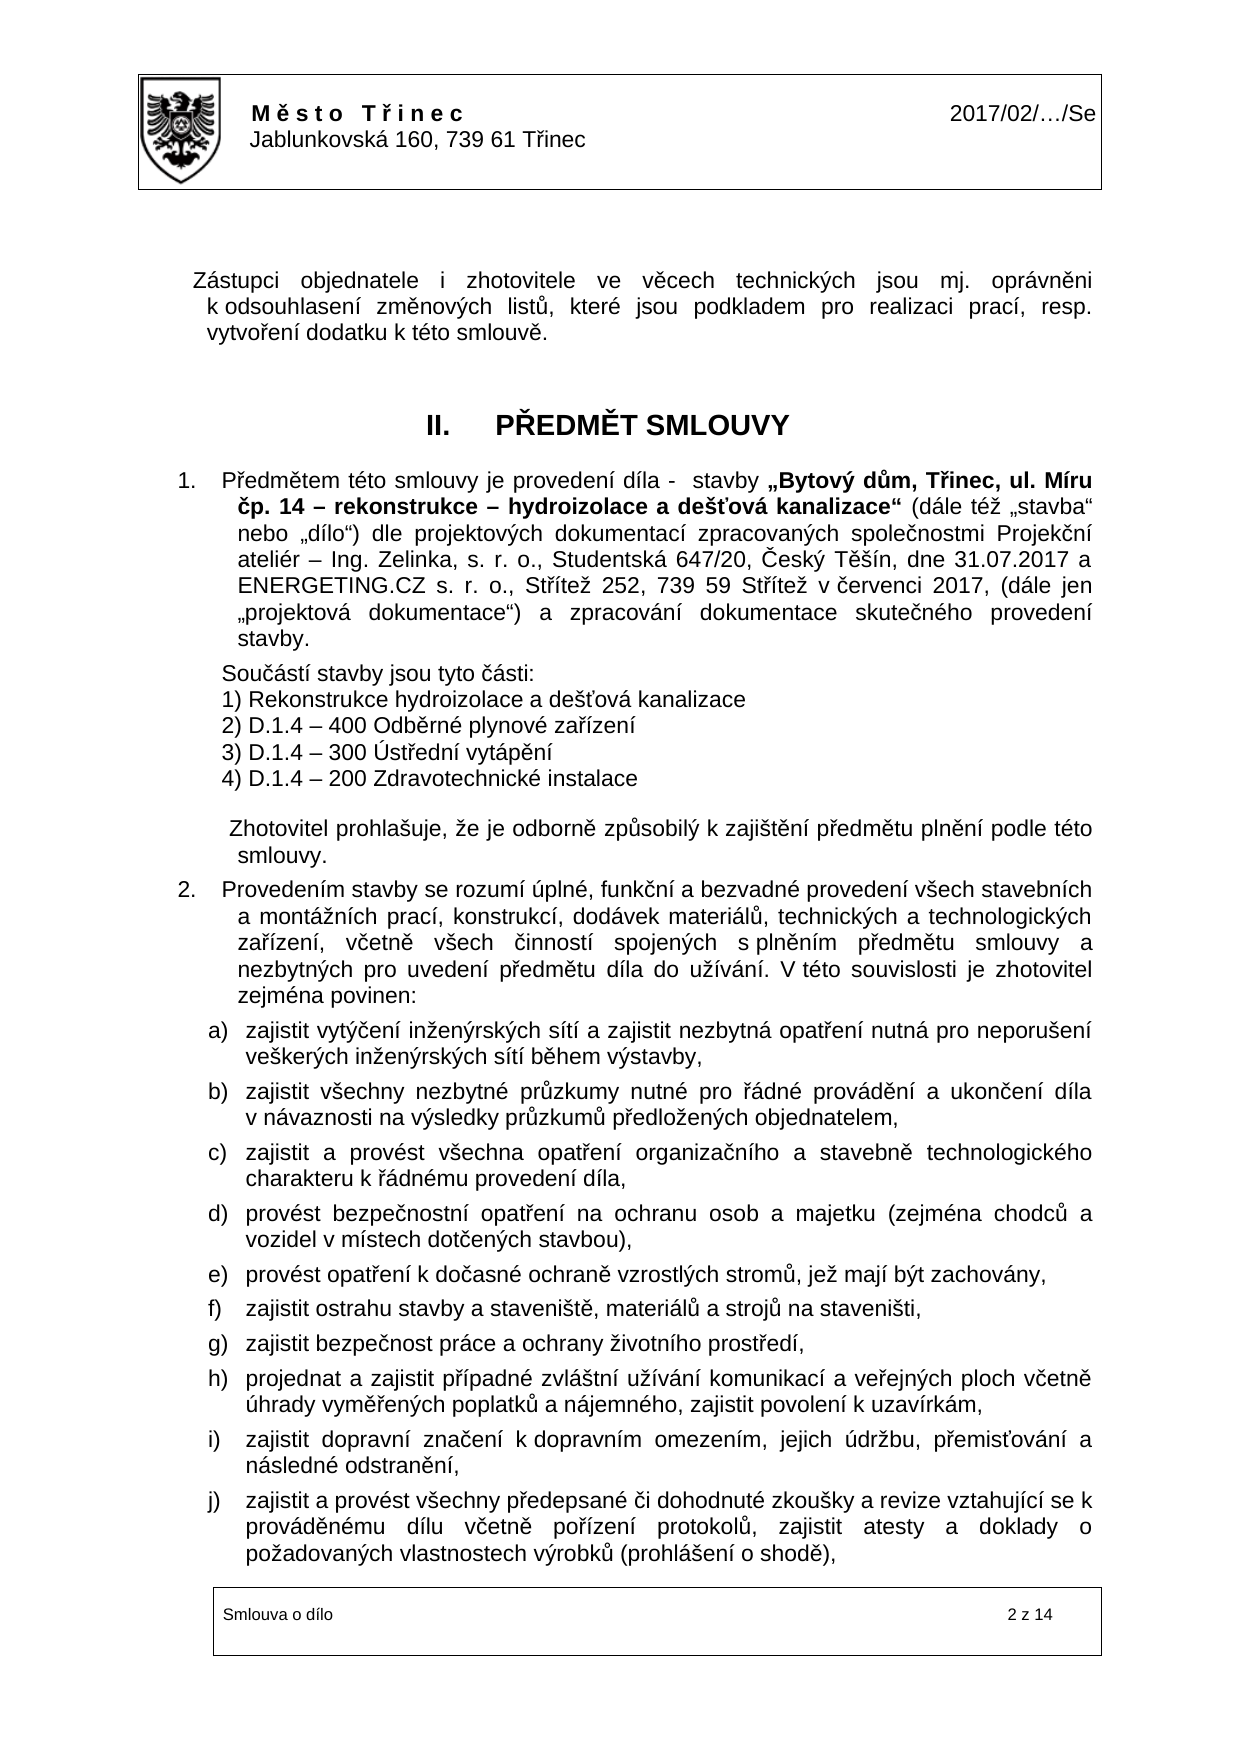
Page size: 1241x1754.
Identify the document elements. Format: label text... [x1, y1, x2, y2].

list 4) D.1.4 – 200 Zdravotechnické instalace [148, 765, 1093, 791]
subtitle 2. Provedením stavby se rozumí úplné, funkční a bezvadné provedení všech stavebních a montážních prací, konstrukcí, dodávek materiálů, technických a technologických zařízení, včetně všech činností spojených s plněním předmětu smlouvy a nezbytných pro uvedení předmětu díla do užívání. V této souvislosti je zhotovitel zejména povinen: [177, 876, 1093, 1008]
list Součástí stavby jsou tyto části: [148, 659, 1093, 686]
list zajistit bezpečnost práce a ochrany životního prostředí, [208, 1330, 1093, 1356]
list 1) Rekonstrukce hydroizolace a dešťová kanalizace [221, 686, 1093, 712]
list projednat a zajistit případné zvláštní užívání komunikací a veřejných ploch včetně úhrady vyměřených poplatků a nájemného, zajistit povolení k uzavírkám, [208, 1365, 1093, 1417]
list zajistit dopravní značení k dopravním omezením, jejich údržbu, přemisťování a následné odstranění, [208, 1426, 1093, 1478]
subtitle 1. Předmětem této smlouvy je provedení díla - stavby „Bytový dům, Třinec, ul. Míru čp. 14 – rekonstrukce – hydroizolace a dešťová kanalizace“ (dále též „stavba“ nebo „dílo“) dle projektových dokumentací zpracovaných společnostmi Projekční ateliér – Ing. Zelinka, s. r. o., Studentská 647/20, Český Těšín, dne 31.07.2017 a ENERGETING.CZ s. r. o., Střítež 252, 739 59 Střítež v červenci 2017, (dále jen „projektová dokumentace“) a zpracování dokumentace skutečného provedení stavby. [177, 467, 1093, 651]
list provést bezpečnostní opatření na ochranu osob a majetku (zejména chodců a vozidel v místech dotčených stavbou), [208, 1200, 1093, 1252]
list zajistit ostrahu stavby a staveniště, materiálů a strojů na staveništi, [208, 1295, 1093, 1322]
list zajistit všechny nezbytné průzkumy nutné pro řádné provádění a ukončení díla v návaznosti na výsledky průzkumů předložených objednatelem, [208, 1078, 1093, 1130]
list provést opatření k dočasné ochraně vzrostlých stromů, jež mají být zachovány, [208, 1261, 1093, 1287]
list 2) D.1.4 – 400 Odběrné plynové zařízení [148, 712, 1093, 739]
text Zástupci objednatele i zhotovitele ve věcech technických jsou mj. oprávněni k odsouhlasení změnových listů, které jsou podkladem pro realizaci prací, resp. vytvoření dodatku k této smlouvě. [193, 267, 1093, 346]
list zajistit vytýčení inženýrských sítí a zajistit nezbytná opatření nutná pro neporušení veškerých inženýrských sítí během výstavby, [208, 1017, 1093, 1069]
list zajistit a provést všechna opatření organizačního a stavebně technologického charakteru k řádnému provedení díla, [208, 1139, 1093, 1191]
list 3) D.1.4 – 300 Ústřední vytápění [148, 739, 1093, 765]
subtitle Zhotovitel prohlašuje, že je odborně způsobilý k zajištění předmětu plnění podle této smlouvy. [177, 815, 1093, 868]
subtitle PŘEDMĚT SMLOUVY [148, 408, 1093, 442]
list zajistit a provést všechny předepsané či dohodnuté zkoušky a revize vztahující se k prováděnému dílu včetně pořízení protokolů, zajistit atesty a doklady o požadovaných vlastnostech výrobků (prohlášení o shodě), [208, 1487, 1093, 1566]
